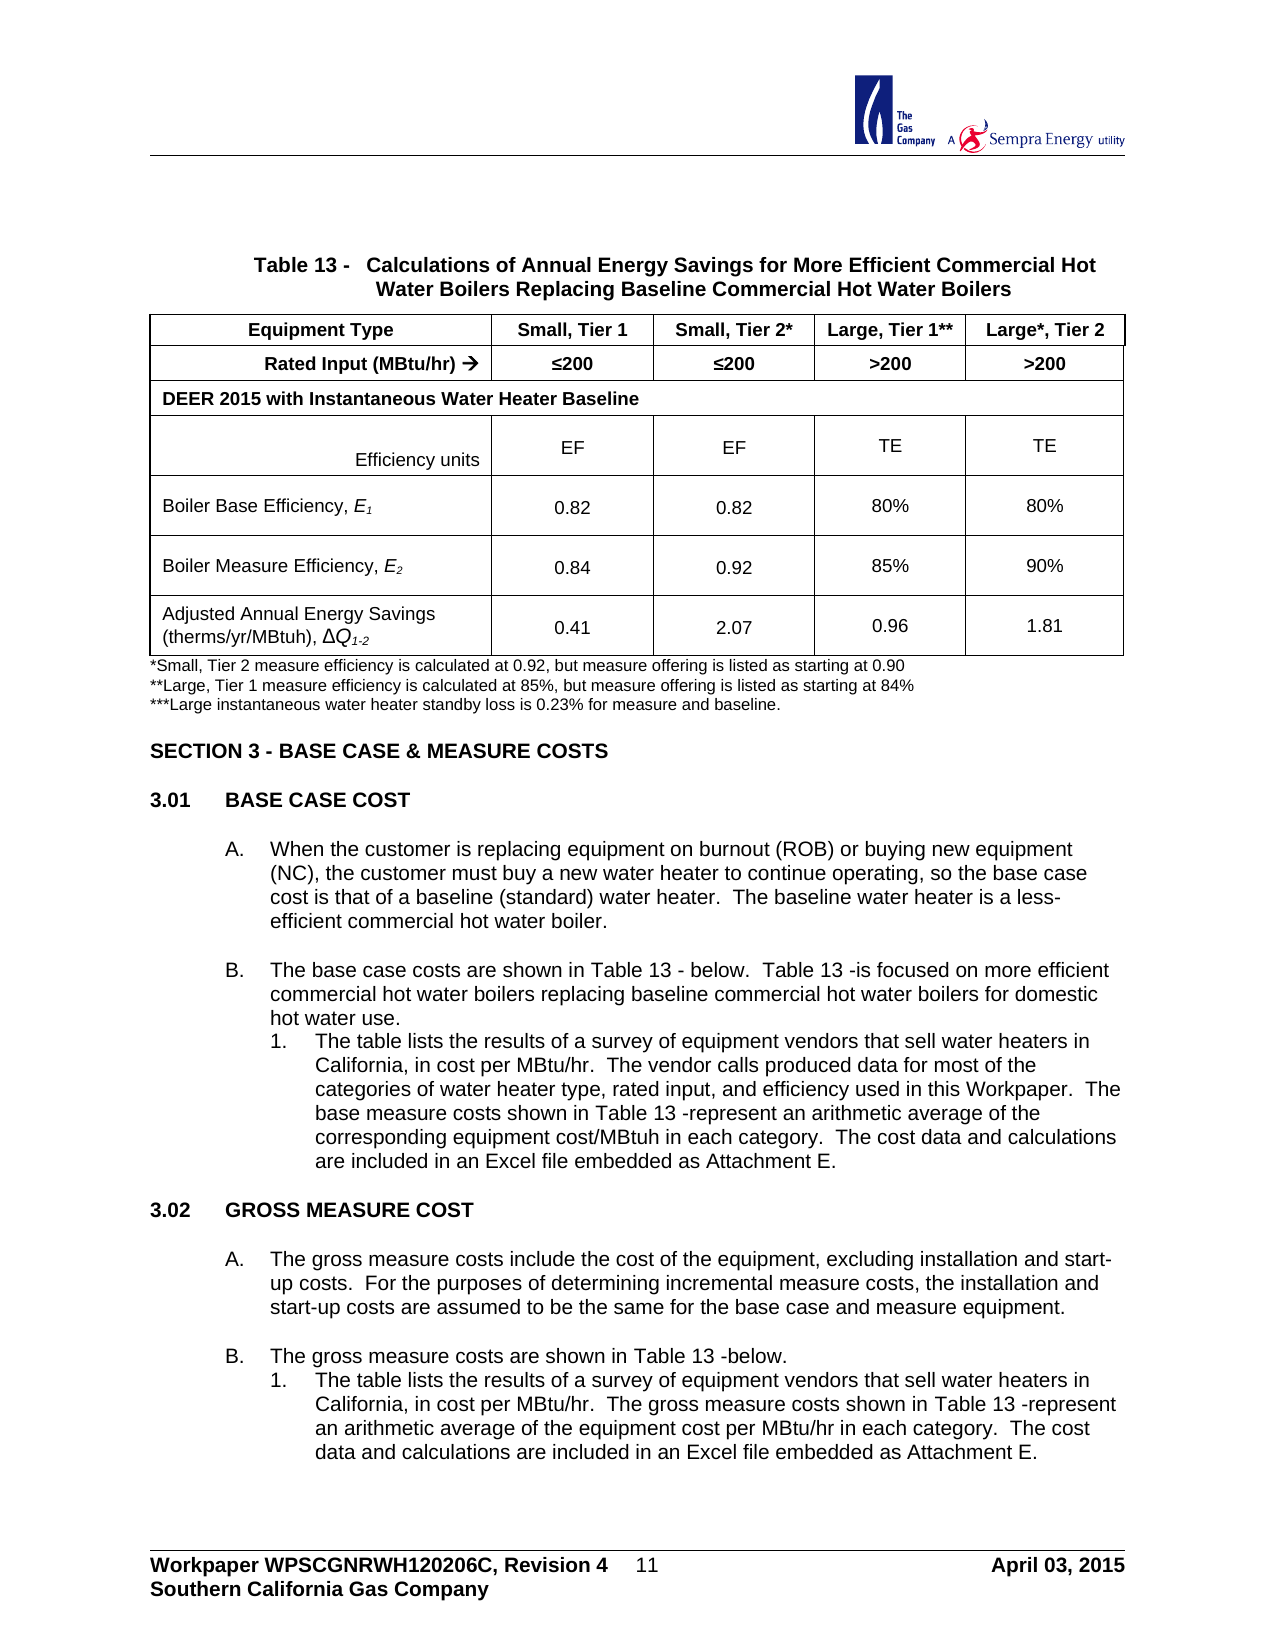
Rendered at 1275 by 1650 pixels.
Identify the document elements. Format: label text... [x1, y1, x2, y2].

table_cell ≤200 [492, 346, 653, 380]
table_cell 0.82 [492, 476, 653, 535]
text *Small, Tier 2 measure efficiency is calculated at 0.92, but measure offering is listed as starting at 0.90 [150, 656, 1125, 675]
text The table lists the results of a survey of equipment vendors that sell water heaters in California, in cost per MBtu/hr. The gross measure costs shown in Table 13 -represent an arithmetic average of the equipment cost per MBtu/hr in each category. The cost data and calculations are included in an Excel file embedded as Attachment E. [270, 1368, 1125, 1464]
table_cell 2.07 [654, 596, 814, 655]
table_cell 0.82 [654, 476, 814, 535]
text The gross measure costs include the cost of the equipment, excluding installation and start-up costs. For the purposes of determining incremental measure costs, the installation and start-up costs are assumed to be the same for the base case and measure equipment. [225, 1247, 1125, 1319]
table_cell Adjusted Annual Energy Savings (therms/yr/MBtuh), ∆Q1-2 [151, 596, 491, 655]
text Base Case & Measure Costs [150, 739, 1125, 763]
table_cell Boiler Measure Efficiency, E2 [151, 536, 491, 595]
table_cell 80% [966, 476, 1123, 535]
table_cell Rated Input (MBtu/hr) [151, 346, 491, 380]
table_cell DEER 2015 with Instantaneous Water Heater Baseline [151, 381, 1123, 415]
table_cell >200 [966, 346, 1123, 380]
table_cell EF [492, 416, 653, 475]
table_cell TE [966, 416, 1123, 475]
table_cell 0.84 [492, 536, 653, 595]
text Gross Measure Cost [150, 1198, 1125, 1222]
table_cell 1.81 [966, 596, 1123, 655]
table_cell Boiler Base Efficiency, E1 [151, 476, 491, 535]
table_cell 0.96 [815, 596, 965, 655]
table_cell 85% [815, 536, 965, 595]
table_cell Efficiency units [151, 416, 491, 475]
text The base case costs are shown in Table 13 - below. Table 13 -is focused on more efficient commercial hot water boilers replacing baseline commercial hot water boilers for domestic hot water use. [225, 957, 1125, 1029]
table_header Small, Tier 1 [492, 315, 653, 345]
table_cell >200 [815, 346, 965, 380]
table_cell 80% [815, 476, 965, 535]
table_header Large, Tier 1** [815, 315, 965, 345]
text The gross measure costs are shown in Table 13 -below. [225, 1344, 1125, 1368]
table_cell TE [815, 416, 965, 475]
text Base Case Cost [150, 788, 1125, 812]
list Calculations of Annual Energy Savings for More Efficient Commercial Hot Water Boilers Replacing Baseline Commercial Hot Water Boilers [225, 253, 1125, 301]
table_cell 0.92 [654, 536, 814, 595]
table_header Equipment Type [151, 315, 491, 345]
table_cell ≤200 [654, 346, 814, 380]
table_header Large*, Tier 2 [966, 315, 1124, 345]
table_cell 90% [966, 536, 1123, 595]
table_cell EF [654, 416, 814, 475]
text **Large, Tier 1 measure efficiency is calculated at 85%, but measure offering is listed as starting at 84% [150, 675, 1125, 694]
text ***Large instantaneous water heater standby loss is 0.23% for measure and baseline. [150, 694, 1125, 714]
text The table lists the results of a survey of equipment vendors that sell water heaters in California, in cost per MBtu/hr. The vendor calls produced data for most of the categories of water heater type, rated input, and efficiency used in this Workpaper. The base measure costs shown in Table 13 -represent an arithmetic average of the corresponding equipment cost/MBtuh in each category. The cost data and calculations are included in an Excel file embedded as Attachment E. [270, 1029, 1125, 1173]
text When the customer is replacing equipment on burnout (ROB) or buying new equipment (NC), the customer must buy a new water heater to continue operating, so the base case cost is that of a baseline (standard) water heater. The baseline water heater is a less-efficient commercial hot water boiler. [225, 837, 1125, 932]
table_cell 0.41 [492, 596, 653, 655]
table_header Small, Tier 2* [654, 315, 814, 345]
